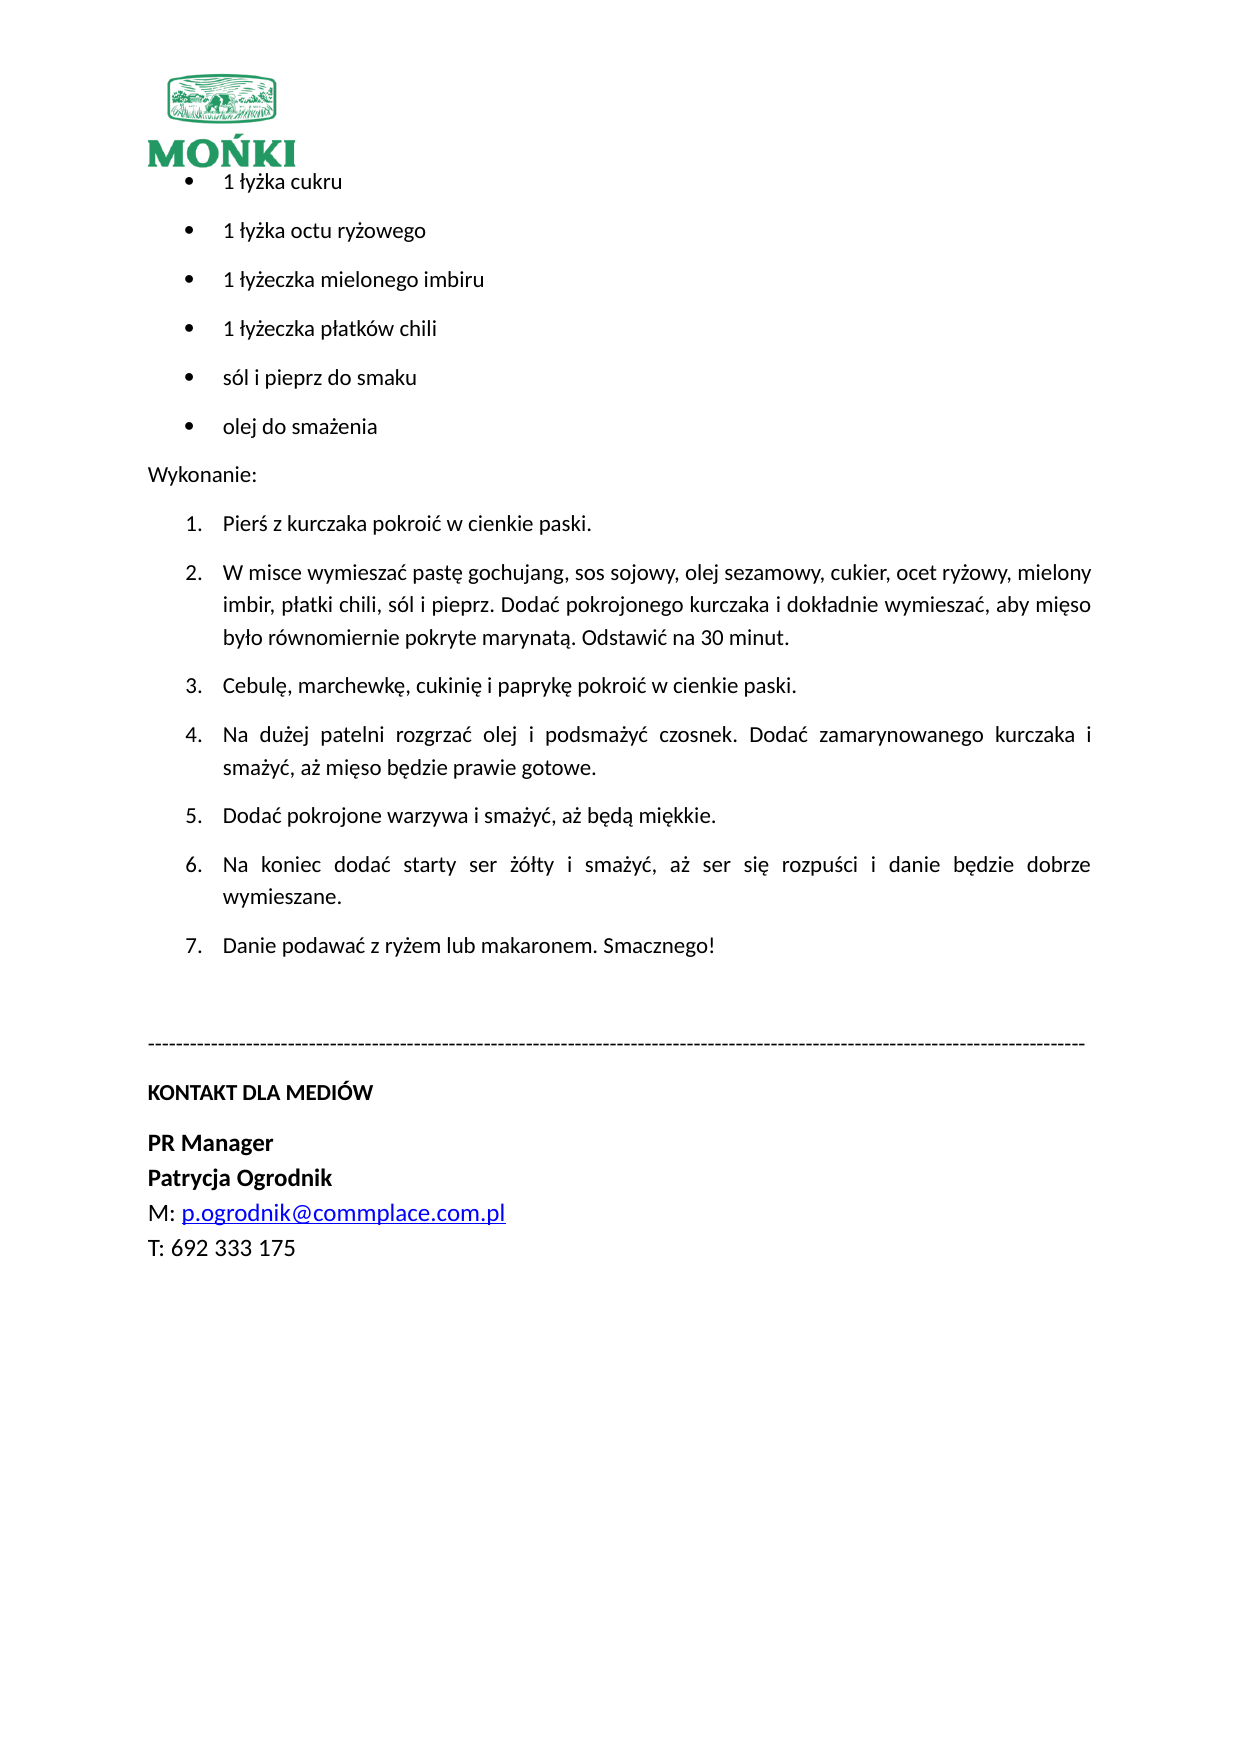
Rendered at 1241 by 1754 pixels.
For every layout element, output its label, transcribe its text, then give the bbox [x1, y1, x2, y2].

picture [147, 73, 296, 168]
list Na dużej patelni rozgrzać olej i podsmażyć czosnek. Dodać zamarynowanego kurczaka i smażyć, aż mięso będzie prawie gotowe. [185, 720, 1093, 781]
list olej do smażenia [185, 412, 1093, 440]
text T: 692 333 175 [148, 1232, 1093, 1262]
list 1 łyżka cukru [185, 167, 1093, 196]
text Patrycja Ogrodnik [148, 1162, 1093, 1192]
list 1 łyżka octu ryżowego [185, 216, 1093, 244]
list Cebulę, marchewkę, cukinię i paprykę pokroić w cienkie paski. [185, 672, 1093, 699]
list W misce wymieszać pastę gochujang, sos sojowy, olej sezamowy, cukier, ocet ryżowy, mielony imbir, płatki chili, sól i pieprz. Dodać pokrojonego kurczaka i dokładnie wymieszać, aby mięso było równomiernie pokryte marynatą. Odstawić na 30 minut. [185, 558, 1093, 651]
list Dodać pokrojone warzywa i smażyć, aż będą miękkie. [185, 801, 1093, 829]
text -------------------------------------------------------------------------------------------------------------------------------------- [148, 1029, 1093, 1057]
list 1 łyżeczka mielonego imbiru [185, 265, 1093, 293]
list Pierś z kurczaka pokroić w cienkie paski. [185, 509, 1093, 537]
text PR Manager [148, 1127, 1093, 1157]
list Na koniec dodać starty ser żółty i smażyć, aż ser się rozpuści i danie będzie dobrze wymieszane. [185, 850, 1093, 911]
text KONTAKT DLA MEDIÓW [148, 1078, 1093, 1106]
text Wykonanie: [148, 461, 1093, 489]
list 1 łyżeczka płatków chili [185, 314, 1093, 342]
text M: p.ogrodnik@commplace.com.pl [148, 1197, 1093, 1227]
list Danie podawać z ryżem lub makaronem. Smacznego! [185, 931, 1093, 959]
list sól i pieprz do smaku [185, 363, 1093, 391]
